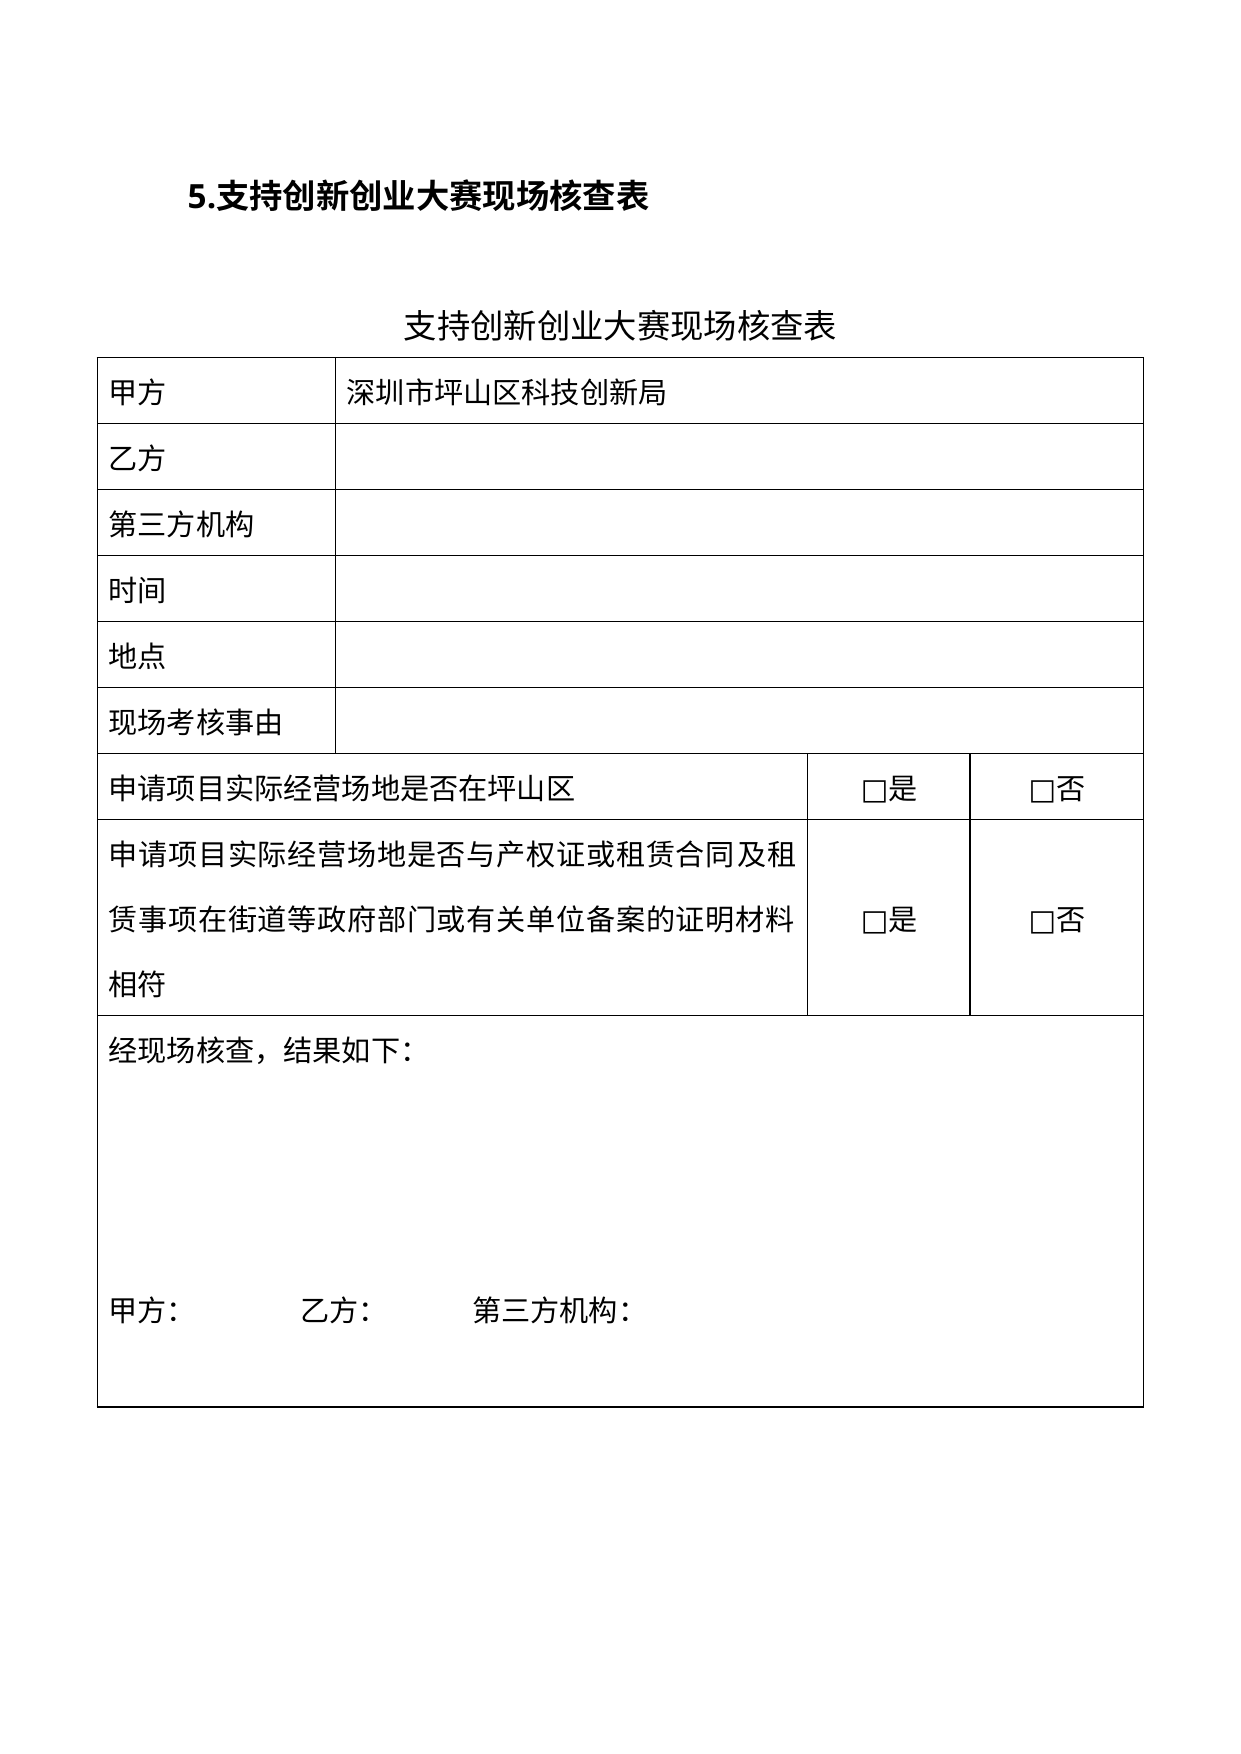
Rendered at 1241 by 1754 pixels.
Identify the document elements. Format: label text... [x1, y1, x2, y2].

table_cell 申请项目实际经营场地是否在坪山区 [98, 754, 807, 819]
table_cell 时间 [98, 556, 335, 621]
table_cell □否 [971, 820, 1143, 1015]
table_cell [336, 622, 1143, 687]
text 5.支持创新创业大赛现场核查表 [187, 162, 1053, 227]
table_cell 申请项目实际经营场地是否与产权证或租赁合同及租赁事项在街道等政府部门或有关单位备案的证明材料相符 [98, 820, 807, 1015]
table_cell □是 [808, 754, 969, 819]
table_cell [336, 424, 1143, 489]
table_cell □是 [808, 820, 969, 1015]
table_cell 地点 [98, 622, 335, 687]
table_header 深圳市坪山区科技创新局 [336, 358, 1143, 423]
table_cell 第三方机构 [98, 490, 335, 555]
table_cell 现场考核事由 [98, 688, 335, 753]
table_cell □否 [971, 754, 1143, 819]
table_cell [336, 556, 1143, 621]
table_header 甲方 [98, 358, 335, 423]
table_cell [336, 688, 1143, 753]
text 支持创新创业大赛现场核查表 [187, 292, 1053, 357]
table_cell 经现场核查，结果如下： 甲方： 乙方： 第三方机构： [98, 1016, 1143, 1406]
table_cell 乙方 [98, 424, 335, 489]
table_cell [336, 490, 1143, 555]
